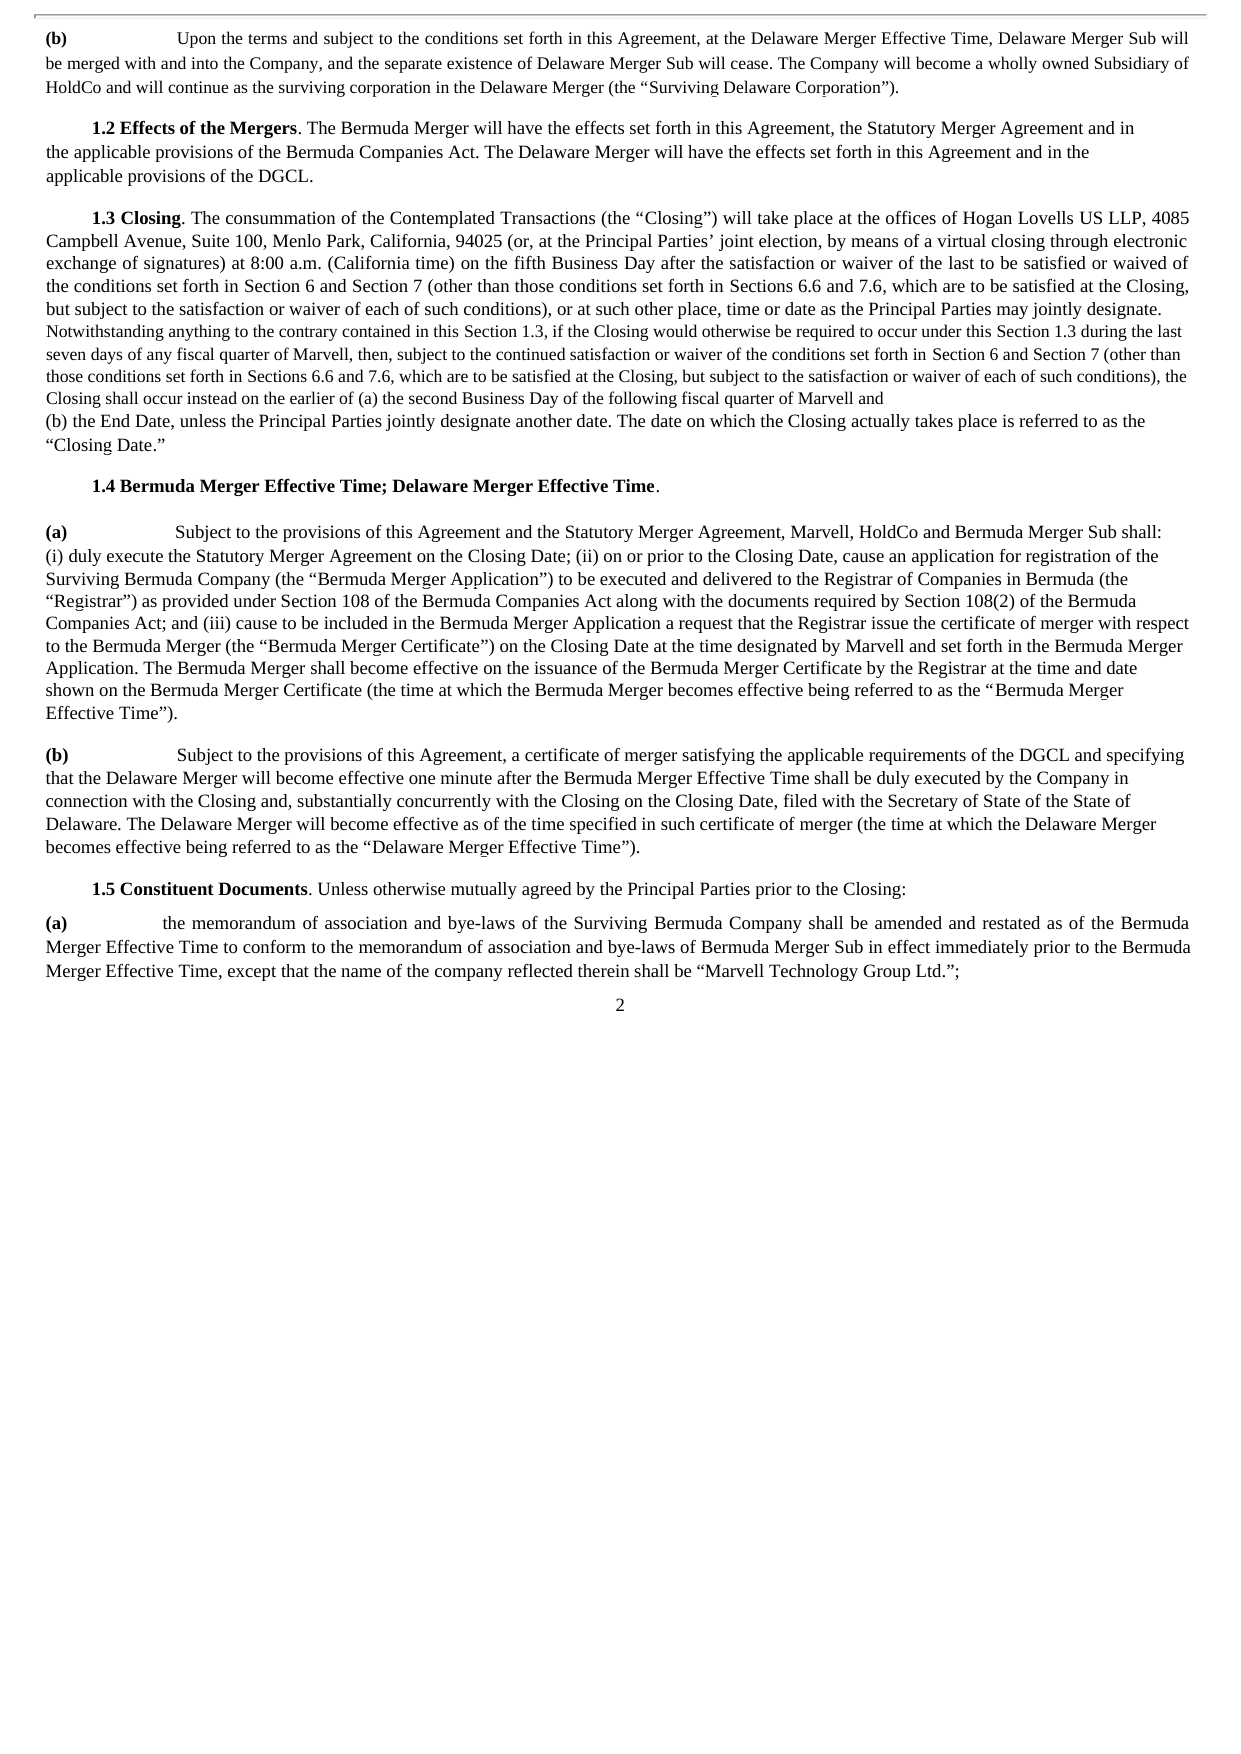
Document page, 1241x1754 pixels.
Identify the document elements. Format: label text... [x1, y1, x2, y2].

text 1.3 Closing. The consummation of the Contemplated Transactions (the “Closing”) will take place at the offices of Hogan Lovells US LLP, 4085 Campbell Avenue, Suite 100, Menlo Park, California, 94025 (or, at the Principal Parties’ joint election, by means of a virtual closing through electronic exchange of signatures) at 8:00 a.m. (California time) on the fifth Business Day after the satisfaction or waiver of the last to be satisfied or waived of the conditions set forth in Section 6 and Section 7 (other than those conditions set forth in Sections 6.6 and 7.6, which are to be satisfied at the Closing, but subject to the satisfaction or waiver of each of such conditions), or at such other place, time or date as the Principal Parties may jointly designate. [46, 207, 1190, 319]
text 1.2 Effects of the Mergers. The Bermuda Merger will have the effects set forth in this Agreement, the Statutory Merger Agreement and in the applicable provisions of the Bermuda Companies Act. The Delaware Merger will have the effects set forth in this Agreement and in the applicable provisions of the DGCL. [46, 117, 1161, 187]
picture [34, 14, 1207, 19]
text 1.5 Constituent Documents. Unless otherwise mutually agreed by the Principal Parties prior to the Closing: [92, 878, 1192, 899]
list the memorandum of association and bye-laws of the Surviving Bermuda Company shall be amended and restated as of the Bermuda Merger Effective Time to conform to the memorandum of association and bye-laws of Bermuda Merger Sub in effect immediately prior to the Bermuda Merger Effective Time, except that the name of the company reflected therein shall be “Marvell Technology Group Ltd.”; [45, 912, 1192, 981]
text 1.4 Bermuda Merger Effective Time; Delaware Merger Effective Time. [92, 475, 1192, 497]
list Subject to the provisions of this Agreement and the Statutory Merger Agreement, Marvell, HoldCo and Bermuda Merger Sub shall: [45, 521, 1192, 542]
text 2 [45, 994, 1195, 1016]
text Notwithstanding anything to the contrary contained in this Section 1.3, if the Closing would otherwise be required to occur under this Section 1.3 during the last seven days of any fiscal quarter of Marvell, then, subject to the continued satisfaction or waiver of the conditions set forth in Section 6 and Section 7 (other than those conditions set forth in Sections 6.6 and 7.6, which are to be satisfied at the Closing, but subject to the satisfaction or waiver of each of such conditions), the Closing shall occur instead on the earlier of (a) the second Business Day of the following fiscal quarter of Marvell and [46, 321, 1190, 408]
list Subject to the provisions of this Agreement, a certificate of merger satisfying the applicable requirements of the DGCL and specifying that the Delaware Merger will become effective one minute after the Bermuda Merger Effective Time shall be duly executed by the Company in connection with the Closing and, substantially concurrently with the Closing on the Closing Date, filed with the Secretary of State of the State of Delaware. The Delaware Merger will become effective as of the time specified in such certificate of merger (the time at which the Delaware Merger becomes effective being referred to as the “Delaware Merger Effective Time”). [45, 744, 1192, 858]
list Upon the terms and subject to the conditions set forth in this Agreement, at the Delaware Merger Effective Time, Delaware Merger Sub will be merged with and into the Company, and the separate existence of Delaware Merger Sub will cease. The Company will become a wholly owned Subsidiary of HoldCo and will continue as the surviving corporation in the Delaware Merger (the “Surviving Delaware Corporation”). [45, 28, 1192, 97]
list duly execute the Statutory Merger Agreement on the Closing Date; (ii) on or prior to the Closing Date, cause an application for registration of the Surviving Bermuda Company (the “Bermuda Merger Application”) to be executed and delivered to the Registrar of Companies in Bermuda (the “Registrar”) as provided under Section 108 of the Bermuda Companies Act along with the documents required by Section 108(2) of the Bermuda Companies Act; and (iii) cause to be included in the Bermuda Merger Application a request that the Registrar issue the certificate of merger with respect to the Bermuda Merger (the “Bermuda Merger Certificate”) on the Closing Date at the time designated by Marvell and set forth in the Bermuda Merger Application. The Bermuda Merger shall become effective on the issuance of the Bermuda Merger Certificate by the Registrar at the time and date shown on the Bermuda Merger Certificate (the time at which the Bermuda Merger becomes effective being referred to as the “Bermuda Merger Effective Time”). [45, 545, 1192, 723]
list the End Date, unless the Principal Parties jointly designate another date. The date on which the Closing actually takes place is referred to as the “Closing Date.” [45, 410, 1192, 455]
